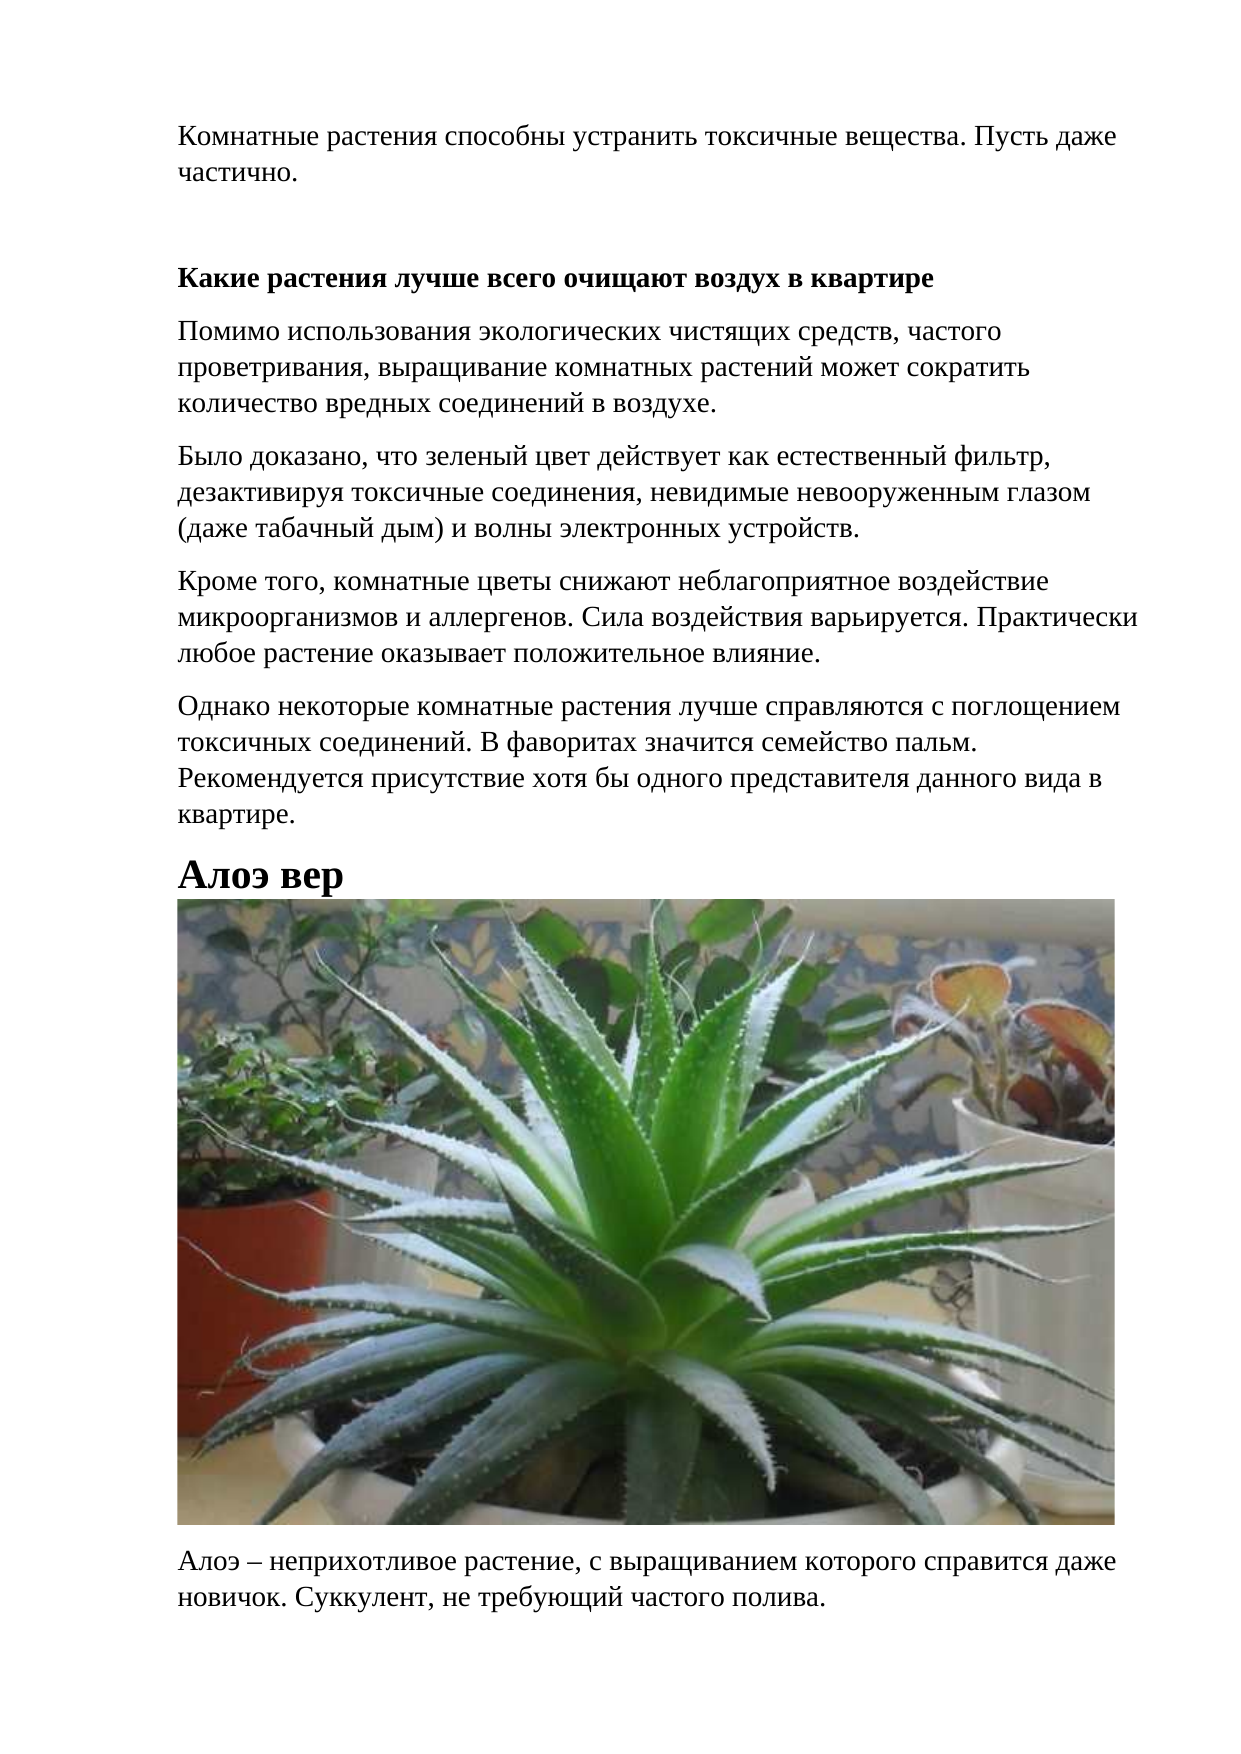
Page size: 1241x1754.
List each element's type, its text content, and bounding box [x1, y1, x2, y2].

text Было доказано, что зеленый цвет действует как естественный фильтр, дезактивируя токсичные соединения, невидимые невооруженным глазом (даже табачный дым) и волны электронных устройств. [177, 438, 1152, 544]
text Комнатные растения способны устранить токсичные вещества. Пусть даже частично. [177, 118, 1152, 188]
text Какие растения лучше всего очищают воздух в квартире [177, 260, 1152, 293]
picture [177, 899, 1115, 1525]
text Кроме того, комнатные цветы снижают неблагоприятное воздействие микроорганизмов и аллергенов. Сила воздействия варьируется. Практически любое растение оказывает положительное влияние. [177, 563, 1152, 669]
text Однако некоторые комнатные растения лучше справляются с поглощением токсичных соединений. В фаворитах значится семейство пальм. Рекомендуется присутствие хотя бы одного представителя данного вида в квартире. [177, 688, 1152, 830]
text Алоэ – неприхотливое растение, с выращиванием которого справится даже новичок. Суккулент, не требующий частого полива. [177, 1543, 1152, 1613]
text Помимо использования экологических чистящих средств, частого проветривания, выращивание комнатных растений может сократить количество вредных соединений в воздухе. [177, 313, 1152, 418]
